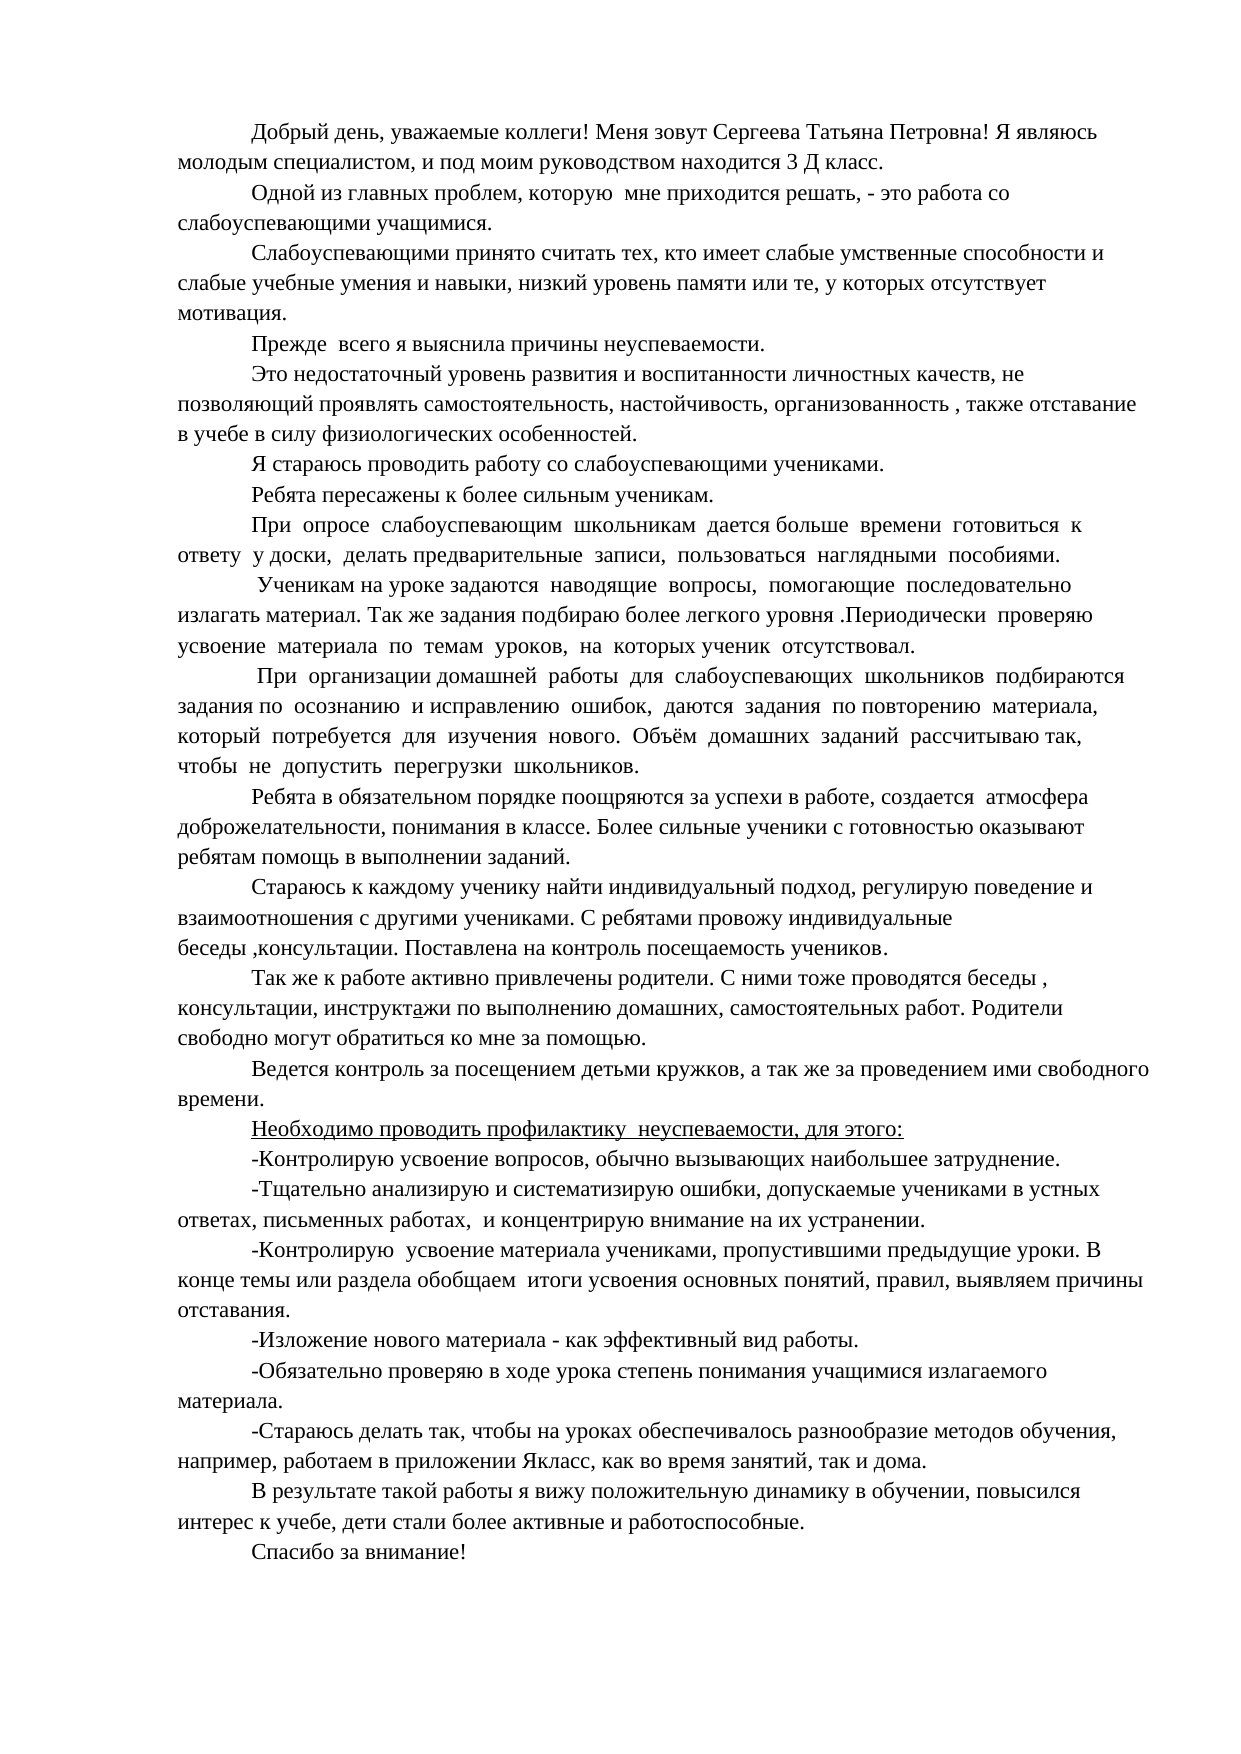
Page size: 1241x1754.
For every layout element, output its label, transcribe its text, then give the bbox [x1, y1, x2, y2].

text Спасибо за внимание! [177, 1538, 1152, 1564]
text Ребята пересажены к более сильным ученикам. [177, 481, 1152, 507]
text Ученикам на уроке задаются наводящие вопросы, помогающие последовательно излагать материал. Так же задания подбираю более легкого уровня .Периодически проверяю усвоение материала по темам уроков, на которых ученик отсутствовал. [177, 571, 1152, 658]
text Ребята в обязательном порядке поощряются за успехи в работе, создается атмосфера доброжелательности, понимания в классе. Более сильные ученики с готовностью оказывают ребятам помощь в выполнении заданий. [177, 783, 1152, 869]
text Одной из главных проблем, которую мне приходится решать, - это работа со слабоуспевающими учащимися. [177, 178, 1152, 235]
text Так же к работе активно привлечены родители. С ними тоже проводятся беседы , консультации, инструктажи по выполнению домашних, самостоятельных работ. Родители свободно могут обратиться ко мне за помощью. [177, 964, 1152, 1051]
text -Контролирую усвоение вопросов, обычно вызывающих наибольшее затруднение. [177, 1145, 1152, 1172]
text При организации домашней работы для слабоуспевающих школьников подбираются задания по осознанию и исправлению ошибок, даются задания по повторению материала, который потребуется для изучения нового. Объём домашних заданий рассчитываю так, чтобы не допустить перегрузки школьников. [177, 662, 1152, 779]
text Добрый день, уважаемые коллеги! Меня зовут Сергеева Татьяна Петровна! Я являюсь молодым специалистом, и под моим руководством находится 3 Д класс. [177, 118, 1152, 175]
text Необходимо проводить профилактику неуспеваемости, для этого: [177, 1115, 1152, 1141]
text -Обязательно проверяю в ходе урока степень понимания учащимися излагаемого материала. [177, 1357, 1152, 1413]
text -Стараюсь делать так, чтобы на уроках обеспечивалось разнообразие методов обучения, например, работаем в приложении Якласс, как во время занятий, так и дома. [177, 1417, 1152, 1474]
text Слабоуспевающими принято считать тех, кто имеет слабые умственные способности и слабые учебные умения и навыки, низкий уровень памяти или те, у которых отсутствует мотивация. [177, 239, 1152, 326]
text -Контролирую усвоение материала учениками, пропустившими предыдущие уроки. В конце темы или раздела обобщаем итоги усвоения основных понятий, правил, выявляем причины отставания. [177, 1236, 1152, 1323]
text Ведется контроль за посещением детьми кружков, а так же за проведением ими свободного времени. [177, 1054, 1152, 1111]
text -Тщательно анализирую и систематизирую ошибки, допускаемые учениками в устных ответах, письменных работах, и концентрирую внимание на их устранении. [177, 1175, 1152, 1232]
text -Изложение нового материала - как эффективный вид работы. [177, 1326, 1152, 1353]
text Это недостаточный уровень развития и воспитанности личностных качеств, не позволяющий проявлять самостоятельность, настойчивость, организованность , также отставание в учебе в силу физиологических особенностей. [177, 360, 1152, 447]
text Стараюсь к каждому ученику найти индивидуальный подход, регулирую поведение и взаимоотношения с другими учениками. С ребятами провожу индивидуальные беседы ,консультации. Поставлена на контроль посещаемость учеников. [177, 873, 1152, 960]
text Я стараюсь проводить работу со слабоуспевающими учениками. [177, 450, 1152, 477]
text В результате такой работы я вижу положительную динамику в обучении, повысился интерес к учебе, дети стали более активные и работоспособные. [177, 1477, 1152, 1534]
text Прежде всего я выяснила причины неуспеваемости. [177, 329, 1152, 356]
text При опросе слабоуспевающим школьникам дается больше времени готовиться к ответу у доски, делать предварительные записи, пользоваться наглядными пособиями. [177, 511, 1152, 567]
